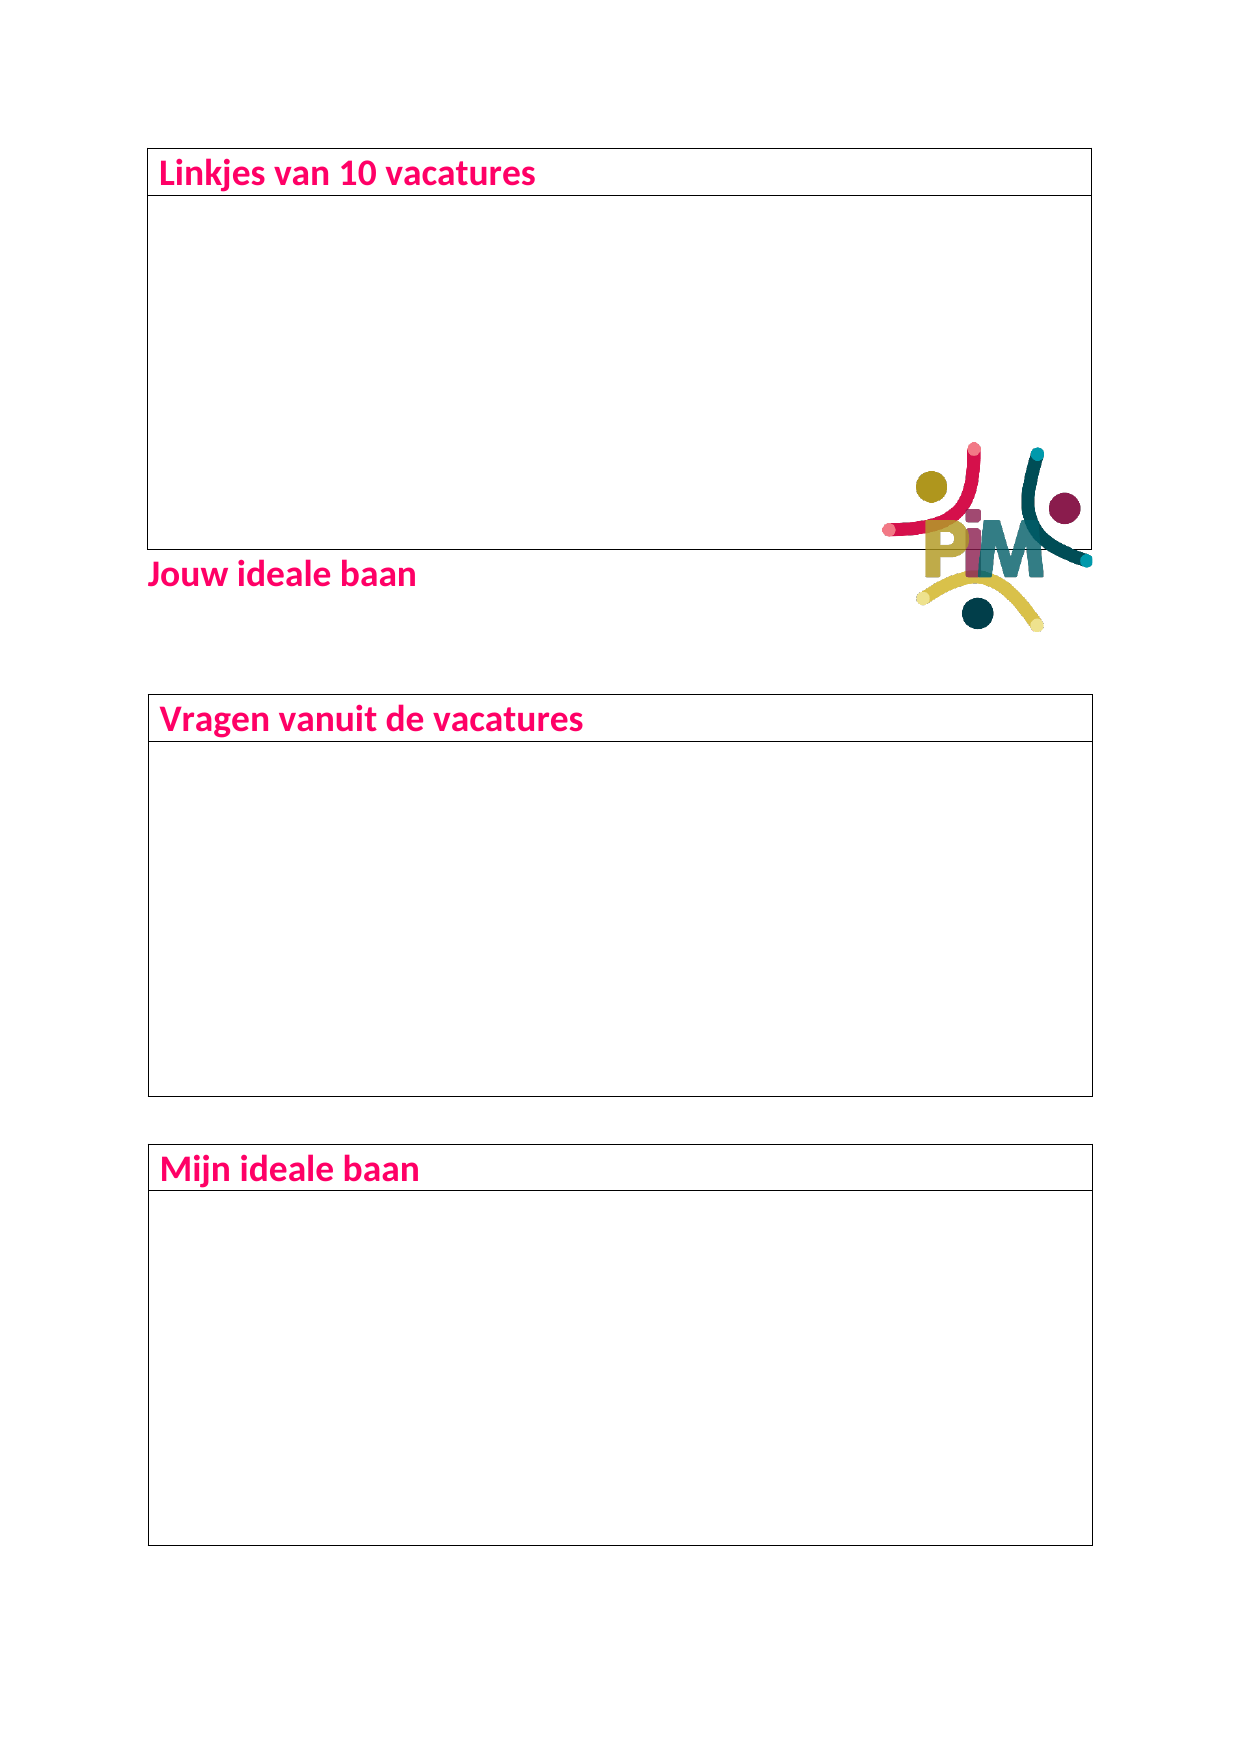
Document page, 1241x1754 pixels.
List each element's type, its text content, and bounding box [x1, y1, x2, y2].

table_header Mijn ideale baan [149, 1145, 1092, 1190]
table_header Linkjes van 10 vacatures [148, 149, 1091, 194]
text Jouw ideale baan [148, 550, 1093, 675]
table_cell [148, 196, 1091, 549]
table_header Vragen vanuit de vacatures [149, 695, 1092, 741]
table_cell [149, 1191, 1092, 1545]
picture [882, 442, 1093, 632]
table_cell [149, 742, 1092, 1096]
